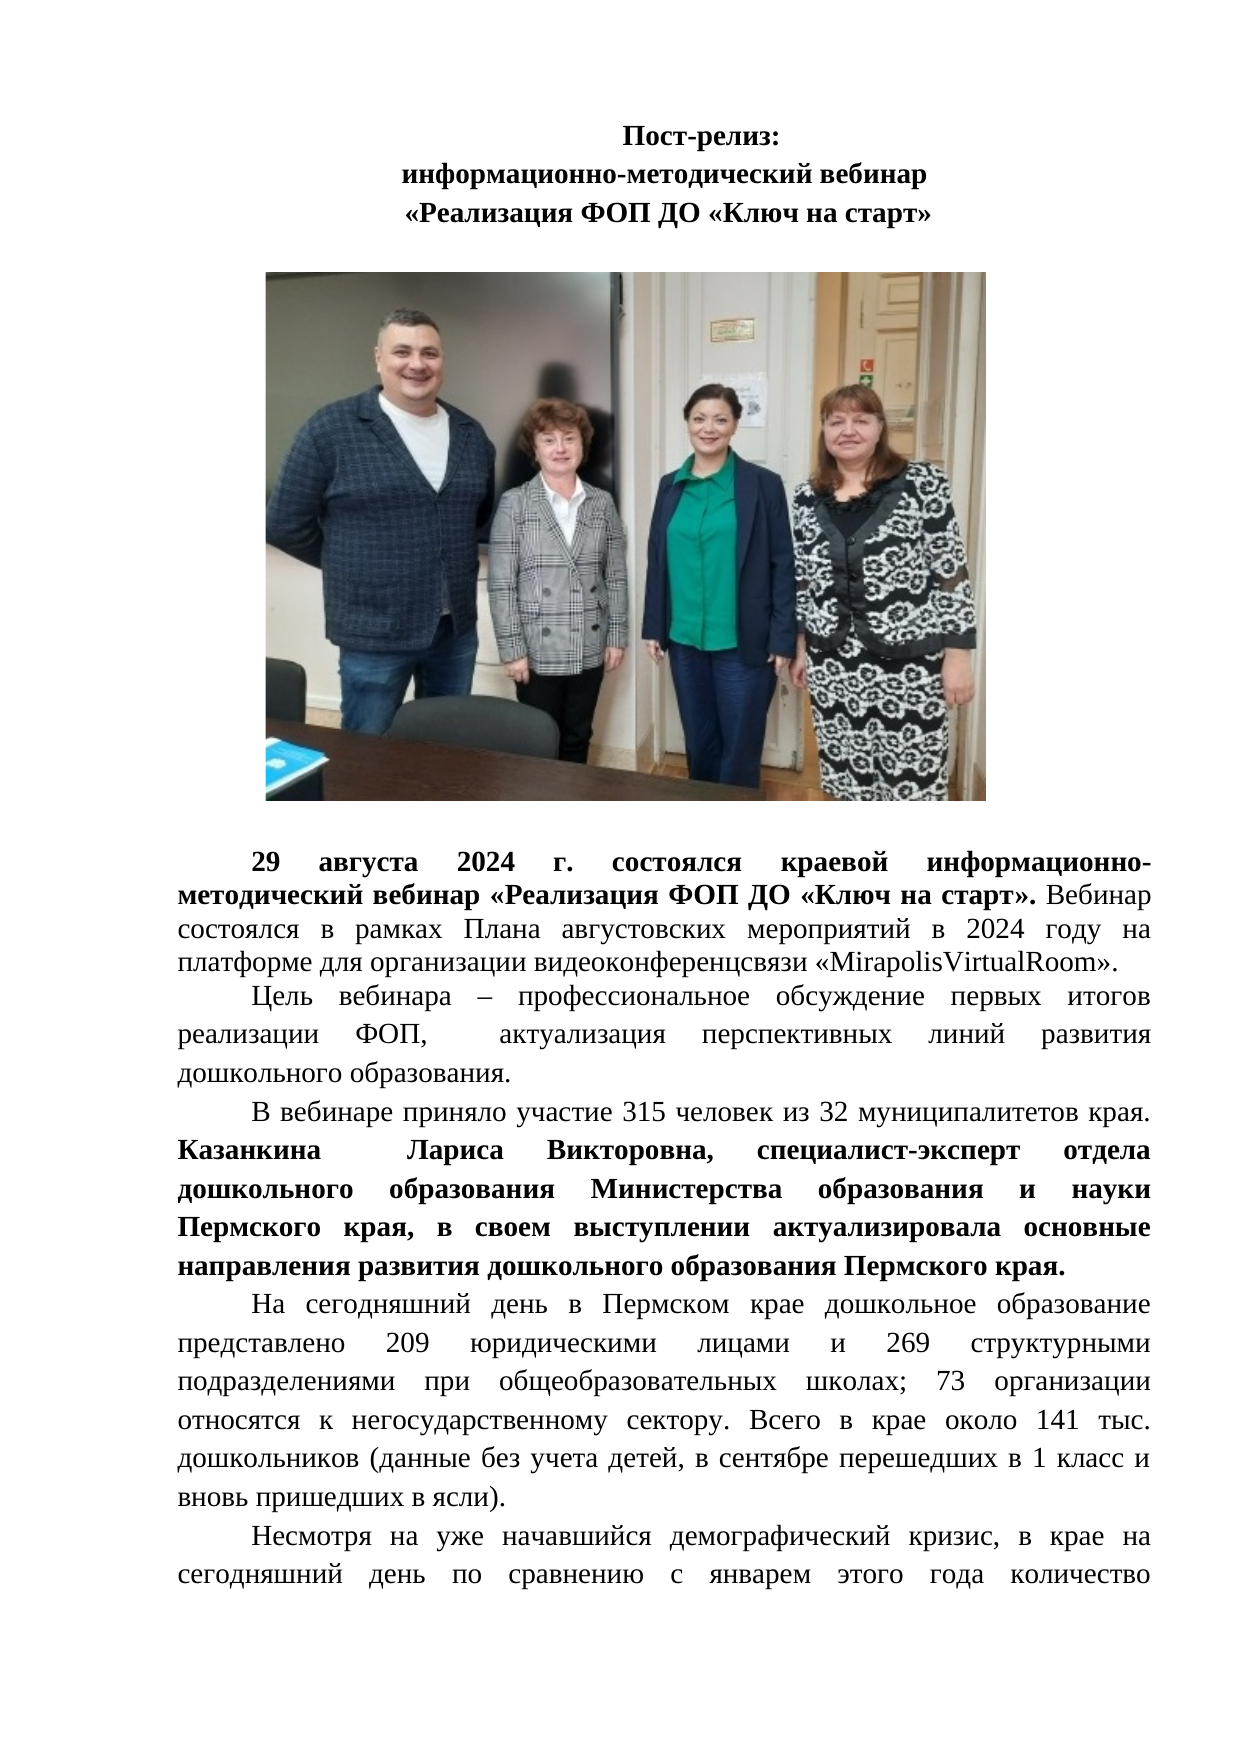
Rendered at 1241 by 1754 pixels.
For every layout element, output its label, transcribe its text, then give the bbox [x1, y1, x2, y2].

picture [265, 272, 986, 801]
list 29 августа 2024 г. состоялся краевой информационно-методический вебинар «Реализация ФОП ДО «Ключ на старт». Вебинар состоялся в рамках Плана августовских мероприятий в 2024 году на платформе для организации видеоконференцсвязи «MirapolisVirtualRoom». [177, 844, 1152, 978]
text В вебинаре приняло участие 315 человек из 32 муниципалитетов края. Казанкина Лариса Викторовна, специалист-эксперт отдела дошкольного образования Министерства образования и науки Пермского края, в своем выступлении актуализировала основные направления развития дошкольного образования Пермского края. [177, 1094, 1152, 1281]
text информационно-методический вебинар [177, 157, 1152, 190]
text «Реализация ФОП ДО «Ключ на старт» [177, 195, 1152, 229]
text На сегодняшний день в Пермском крае дошкольное образование представлено 209 юридическими лицами и 269 структурными подразделениями при общеобразовательных школах; 73 организации относятся к негосударственному сектору. Всего в крае около 141 тыс. дошкольников (данные без учета детей, в сентябре перешедших в 1 класс и вновь пришедших в ясли). [177, 1286, 1152, 1513]
text Цель вебинара – профессиональное обсуждение первых итогов реализации ФОП, актуализация перспективных линий развития дошкольного образования. [177, 978, 1152, 1089]
text Пост-релиз: [177, 118, 1152, 152]
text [177, 1518, 1152, 1590]
